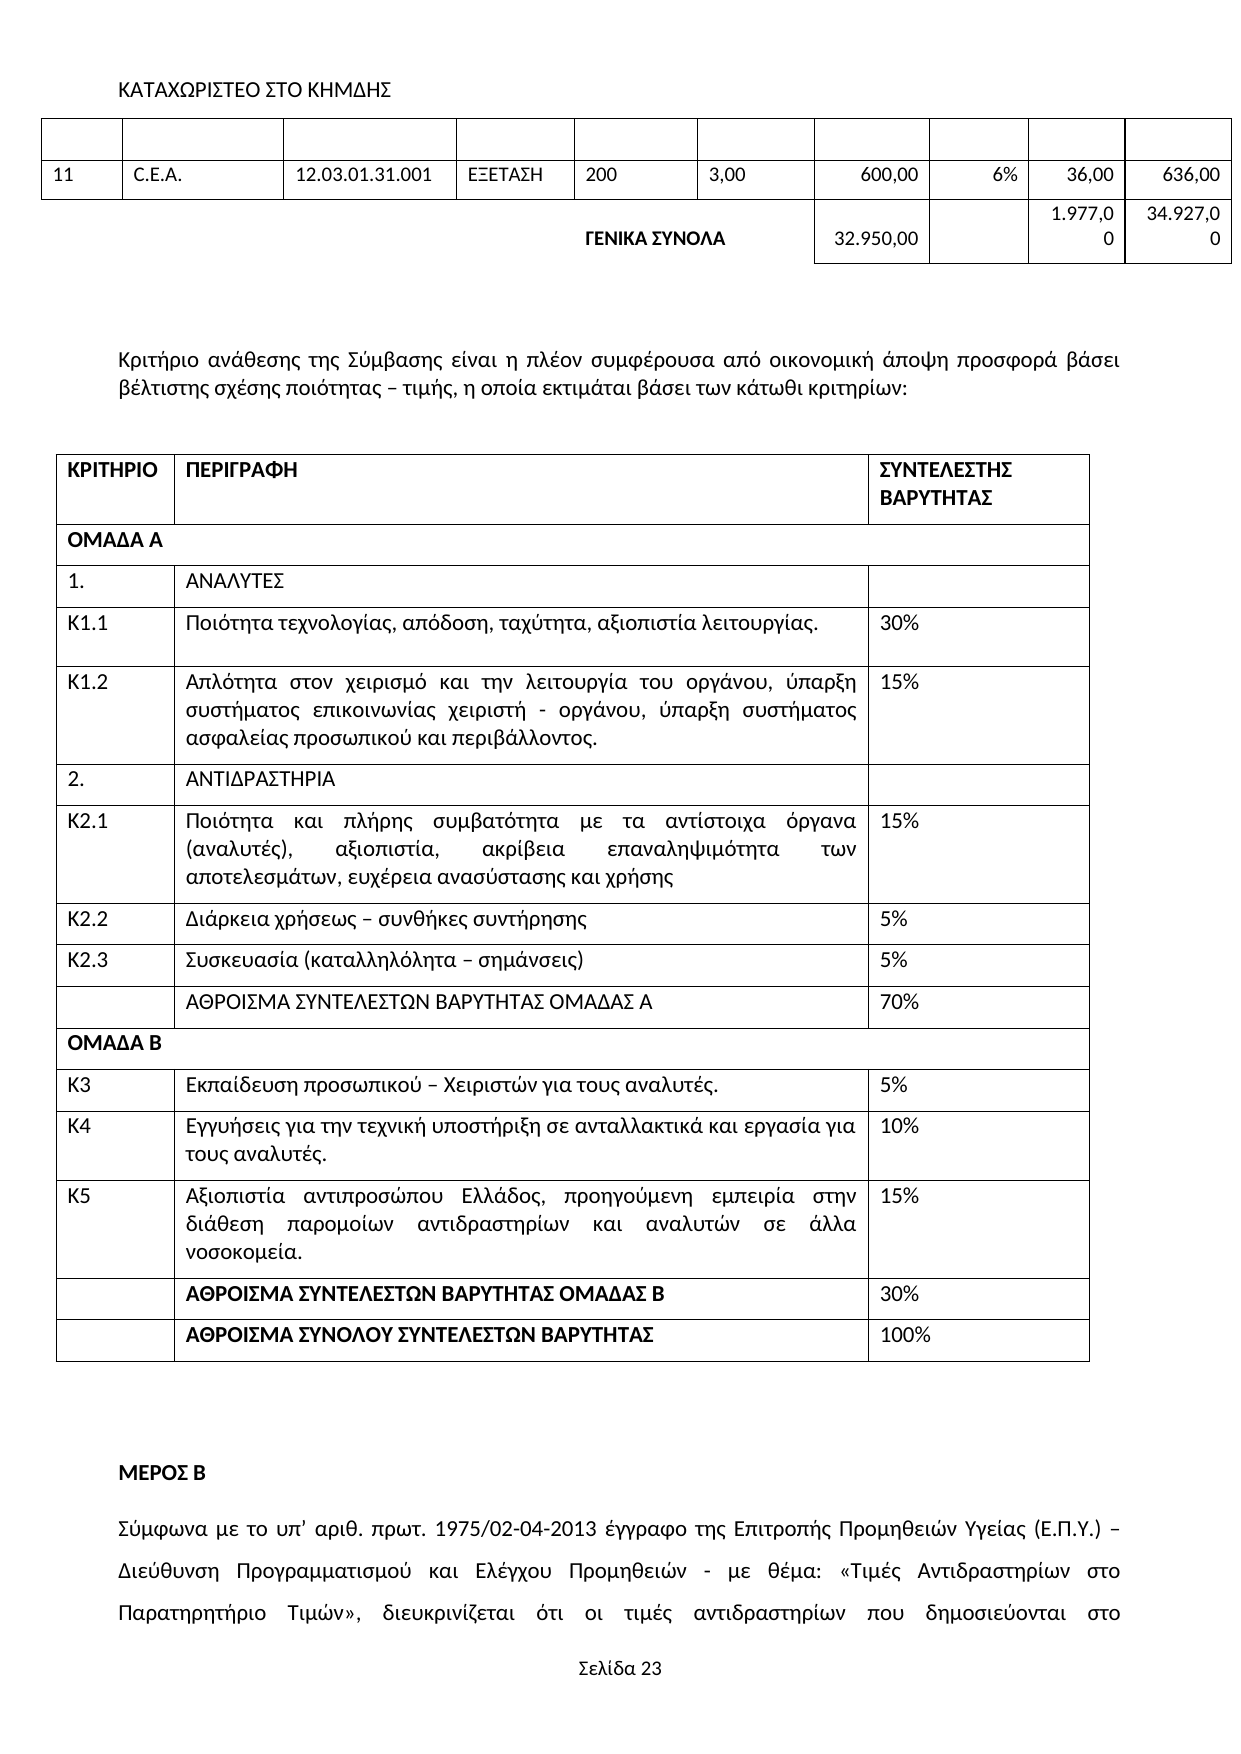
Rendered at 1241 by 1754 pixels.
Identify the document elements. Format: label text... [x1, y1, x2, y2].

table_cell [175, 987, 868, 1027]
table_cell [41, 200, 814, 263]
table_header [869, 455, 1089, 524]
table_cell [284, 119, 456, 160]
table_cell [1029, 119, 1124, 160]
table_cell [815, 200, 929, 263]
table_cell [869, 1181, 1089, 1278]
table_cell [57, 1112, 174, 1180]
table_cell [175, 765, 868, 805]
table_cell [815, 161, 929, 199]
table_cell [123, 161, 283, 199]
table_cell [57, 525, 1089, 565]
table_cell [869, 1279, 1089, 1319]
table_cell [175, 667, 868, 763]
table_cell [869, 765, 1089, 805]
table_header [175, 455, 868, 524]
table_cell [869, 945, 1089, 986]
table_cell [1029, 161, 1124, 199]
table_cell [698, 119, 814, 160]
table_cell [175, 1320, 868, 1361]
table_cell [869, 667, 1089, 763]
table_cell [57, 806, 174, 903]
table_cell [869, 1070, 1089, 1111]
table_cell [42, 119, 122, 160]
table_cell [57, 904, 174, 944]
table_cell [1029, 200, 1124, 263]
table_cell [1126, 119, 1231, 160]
text Κριτήριο ανάθεσης της Σύμβασης είναι η πλέον συμφέρουσα από οικονομική άποψη προσφορά βάσει βέλτιστης σχέσης ποιότητας – τιμής, η οποία εκτιμάται βάσει των κάτωθι κριτηρίων: [118, 345, 1122, 401]
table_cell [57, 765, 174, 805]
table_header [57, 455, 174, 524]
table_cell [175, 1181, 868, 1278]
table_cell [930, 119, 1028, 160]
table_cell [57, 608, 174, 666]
text ΜΕΡΟΣ Β [118, 1458, 1122, 1486]
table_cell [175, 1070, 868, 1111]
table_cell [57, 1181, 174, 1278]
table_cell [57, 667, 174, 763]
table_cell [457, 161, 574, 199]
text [118, 1514, 1122, 1626]
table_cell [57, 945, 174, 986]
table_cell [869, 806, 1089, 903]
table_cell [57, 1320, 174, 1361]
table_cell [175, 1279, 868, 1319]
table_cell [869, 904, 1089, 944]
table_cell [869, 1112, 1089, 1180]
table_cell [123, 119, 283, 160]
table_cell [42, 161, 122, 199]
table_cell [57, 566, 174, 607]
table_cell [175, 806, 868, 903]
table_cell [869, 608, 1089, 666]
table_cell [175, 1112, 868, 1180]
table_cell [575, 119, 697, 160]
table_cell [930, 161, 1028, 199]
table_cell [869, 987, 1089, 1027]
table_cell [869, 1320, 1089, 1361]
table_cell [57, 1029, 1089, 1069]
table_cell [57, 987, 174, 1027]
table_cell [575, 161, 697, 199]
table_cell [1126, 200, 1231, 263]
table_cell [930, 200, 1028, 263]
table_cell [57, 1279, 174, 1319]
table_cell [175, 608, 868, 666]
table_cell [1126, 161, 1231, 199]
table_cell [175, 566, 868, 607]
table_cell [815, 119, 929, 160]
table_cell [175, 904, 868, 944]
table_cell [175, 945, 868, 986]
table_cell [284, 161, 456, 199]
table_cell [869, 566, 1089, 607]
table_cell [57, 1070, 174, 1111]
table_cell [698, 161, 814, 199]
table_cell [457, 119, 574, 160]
